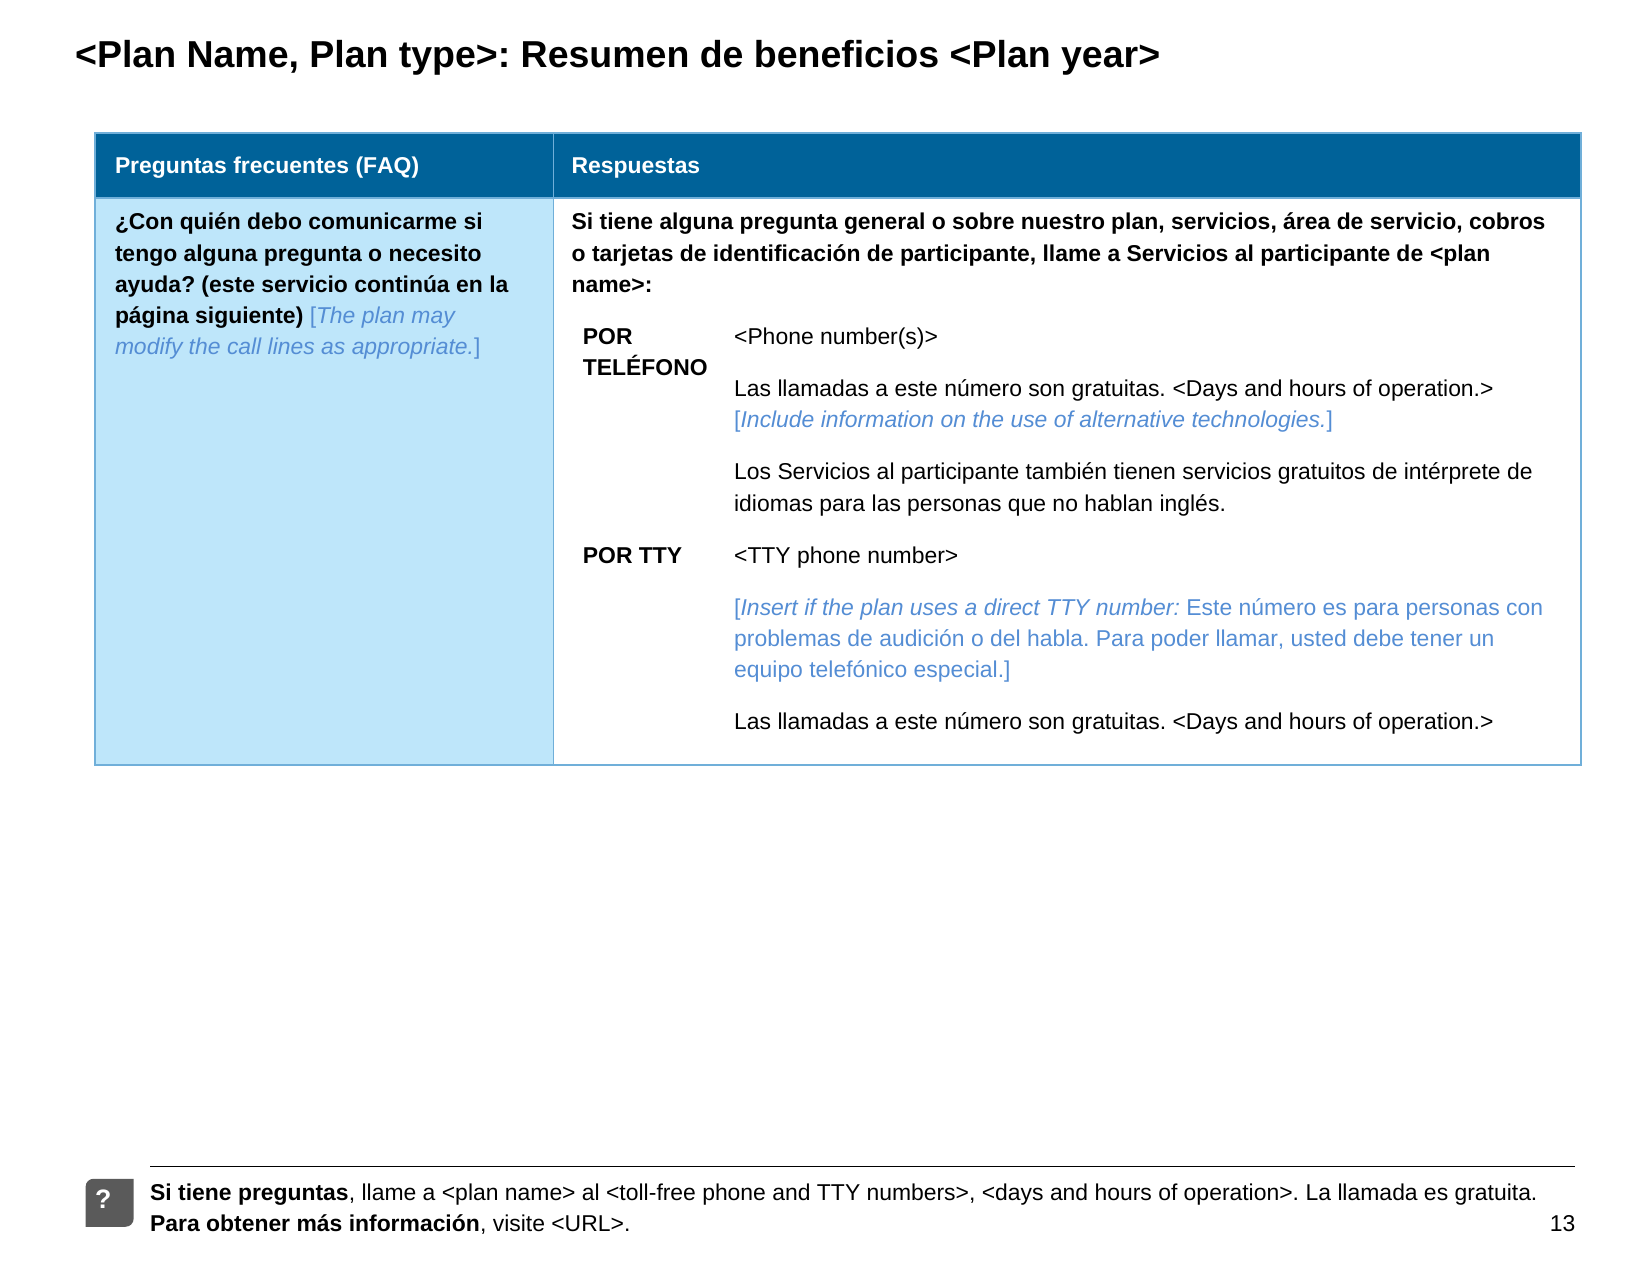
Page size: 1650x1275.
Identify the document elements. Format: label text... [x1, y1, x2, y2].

table_cell Si tiene alguna pregunta general o sobre nuestro plan, servicios, área de servicio, cobros o tarjetas de identificación de participante, llame a Servicios al participante de <plan name>: [554, 199, 1580, 764]
table_cell ¿Con quién debo comunicarme si tengo alguna pregunta o necesito ayuda? (este servicio continúa en la página siguiente) [The plan may modify the call lines as appropriate.] [96, 199, 553, 764]
table_header Respuestas [554, 134, 1580, 197]
table_header Preguntas frecuentes (FAQ) [96, 134, 553, 197]
